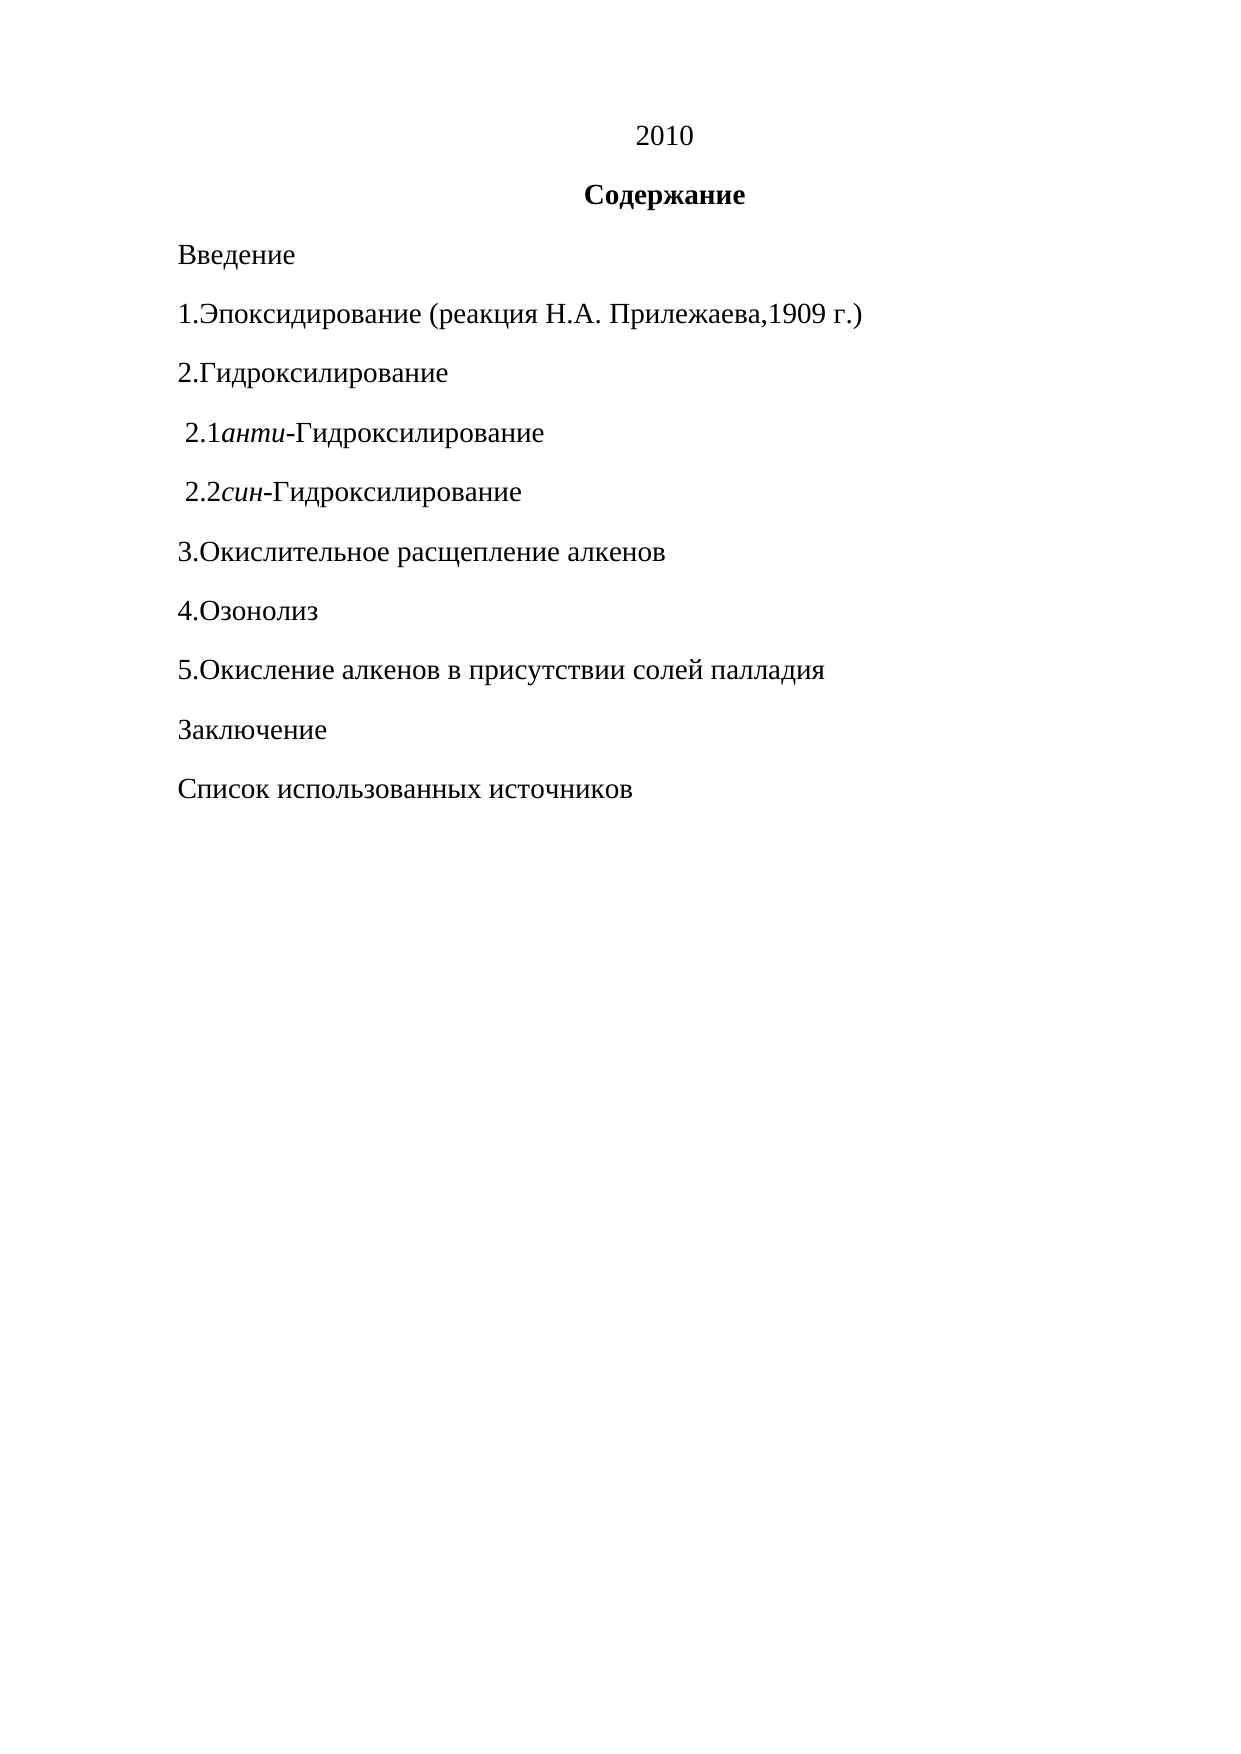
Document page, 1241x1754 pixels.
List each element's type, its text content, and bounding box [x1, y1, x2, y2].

text 3.Окислительное расщепление алкенов [177, 534, 1152, 567]
text Содержание [177, 177, 1152, 211]
text Введение [177, 237, 1152, 270]
text 2010 [177, 118, 1152, 152]
text 2.1анти-Гидроксилирование [177, 415, 1152, 448]
text 1.Эпоксидирование (реакция Н.А. Прилежаева,1909 г.) [177, 296, 1152, 330]
text Список использованных источников [177, 771, 1152, 805]
text 4.Озонолиз [177, 593, 1152, 627]
text 2.Гидроксилирование [177, 356, 1152, 389]
text 2.2син-Гидроксилирование [177, 474, 1152, 508]
text Заключение [177, 712, 1152, 745]
text 5.Окисление алкенов в присутствии солей палладия [177, 652, 1152, 686]
